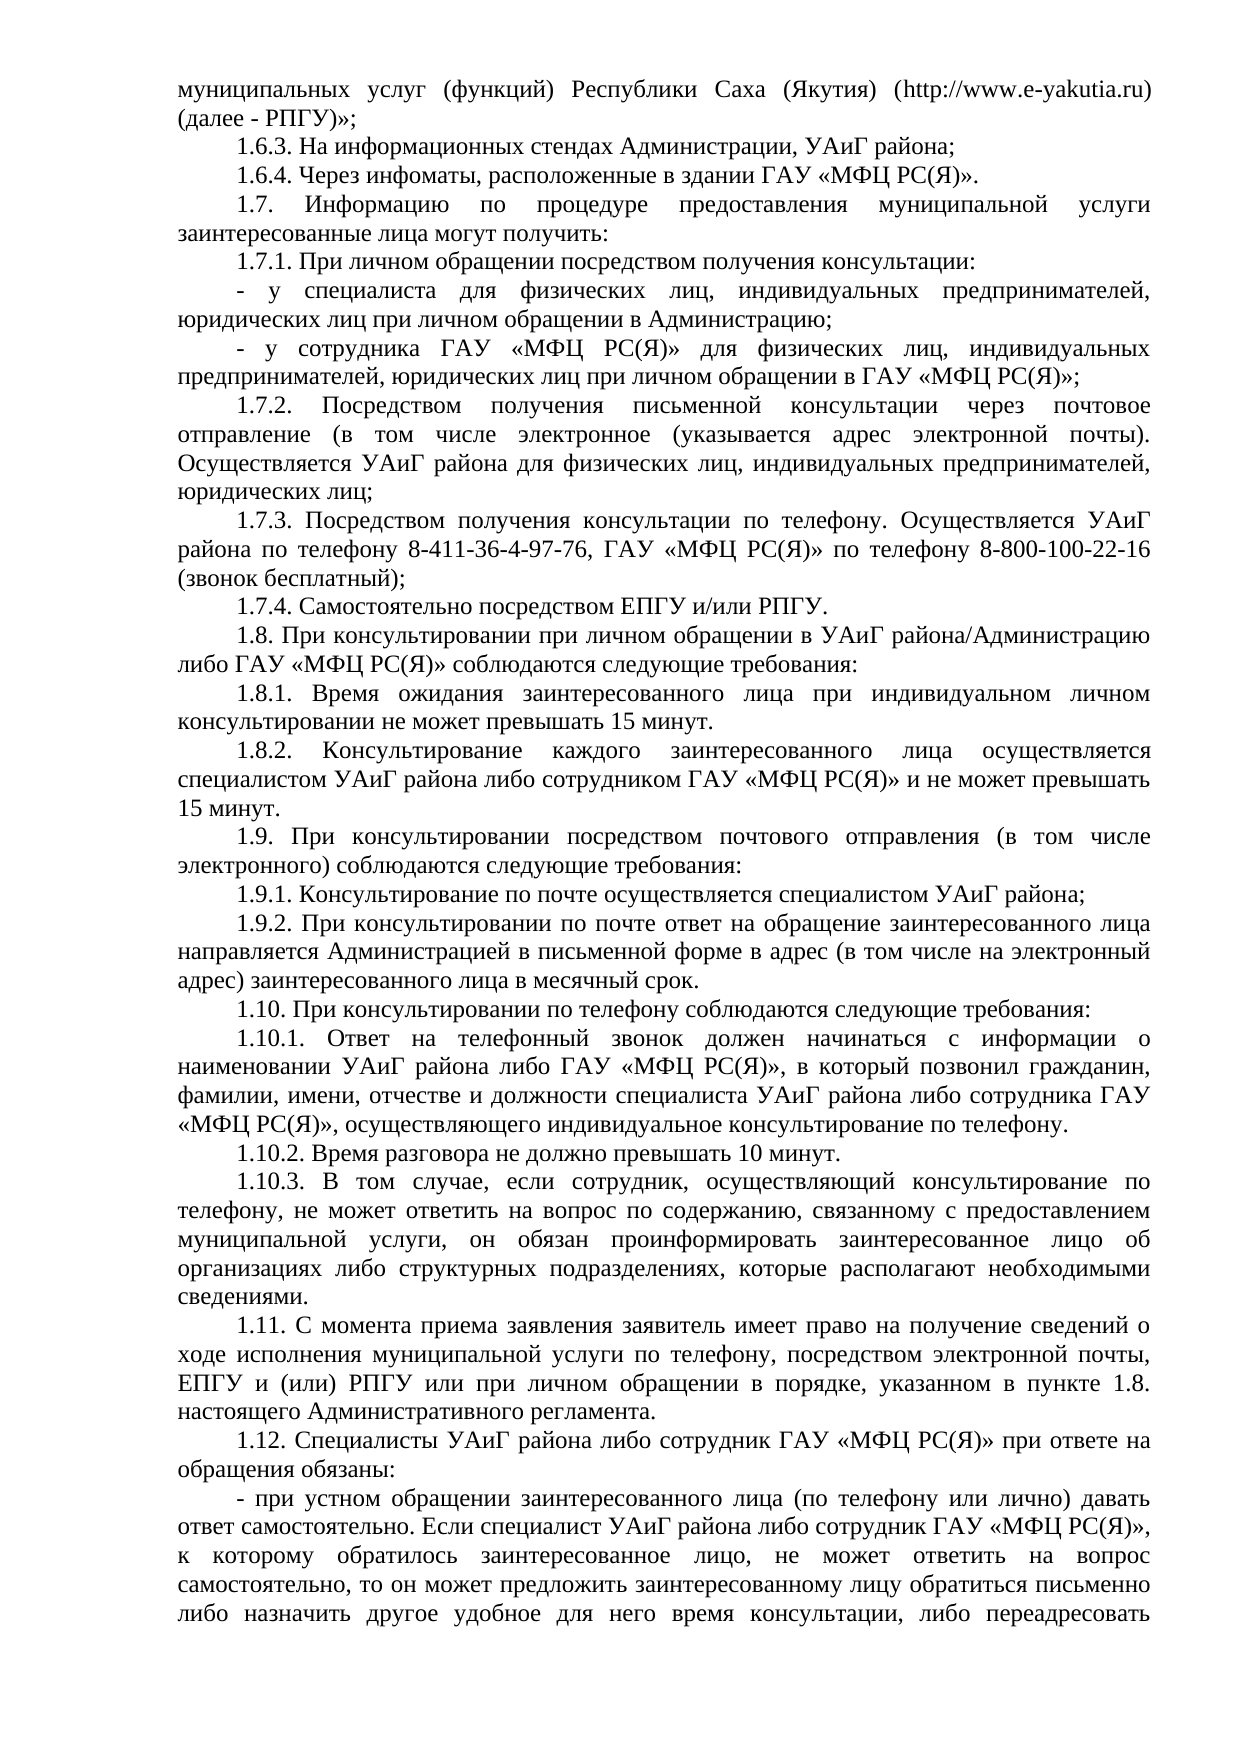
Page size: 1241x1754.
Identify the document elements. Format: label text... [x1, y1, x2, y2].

text 1.8.1. Время ожидания заинтересованного лица при индивидуальном личном консультировании не может превышать 15 минут. [177, 678, 1152, 735]
text 1.7.4. Самостоятельно посредством ЕПГУ и/или РПГУ. [177, 591, 1152, 620]
text 1.8. При консультировании при личном обращении в УАиГ района/Администрацию либо ГАУ «МФЦ РС(Я)» соблюдаются следующие требования: [177, 620, 1152, 678]
text 1.8.2. Консультирование каждого заинтересованного лица осуществляется специалистом УАиГ района либо сотрудником ГАУ «МФЦ РС(Я)» и не может превышать 15 минут. [177, 735, 1152, 821]
text 1.7.3. Посредством получения консультации по телефону. Осуществляется УАиГ района по телефону 8-411-36-4-97-76, ГАУ «МФЦ РС(Я)» по телефону 8-800-100-22-16 (звонок бесплатный); [177, 505, 1152, 591]
text 1.11. С момента приема заявления заявитель имеет право на получение сведений о ходе исполнения муниципальной услуги по телефону, посредством электронной почты, ЕПГУ и (или) РПГУ или при личном обращении в порядке, указанном в пункте 1.8. настоящего Административного регламента. [177, 1310, 1152, 1425]
text 1.7.1. При личном обращении посредством получения консультации: [177, 246, 1152, 275]
text 1.10. При консультировании по телефону соблюдаются следующие требования: [177, 994, 1152, 1023]
text 1.6.3. На информационных стендах Администрации, УАиГ района; [177, 131, 1152, 160]
text 1.12. Специалисты УАиГ района либо сотрудник ГАУ «МФЦ РС(Я)» при ответе на обращения обязаны: [177, 1425, 1152, 1483]
text 1.9.2. При консультировании по почте ответ на обращение заинтересованного лица направляется Администрацией в письменной форме в адрес (в том числе на электронный адрес) заинтересованного лица в месячный срок. [177, 908, 1152, 994]
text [177, 74, 1152, 131]
text 1.7.2. Посредством получения письменной консультации через почтовое отправление (в том числе электронное (указывается адрес электронной почты). Осуществляется УАиГ района для физических лиц, индивидуальных предпринимателей, юридических лиц; [177, 390, 1152, 505]
text 1.10.3. В том случае, если сотрудник, осуществляющий консультирование по телефону, не может ответить на вопрос по содержанию, связанному с предоставлением муниципальной услуги, он обязан проинформировать заинтересованное лицо об организациях либо структурных подразделениях, которые располагают необходимыми сведениями. [177, 1166, 1152, 1310]
text 1.7. Информацию по процедуре предоставления муниципальной услуги заинтересованные лица могут получить: [177, 189, 1152, 246]
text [177, 1483, 1152, 1626]
text 1.6.4. Через инфоматы, расположенные в здании ГАУ «МФЦ РС(Я)». [177, 160, 1152, 189]
text 1.9. При консультировании посредством почтового отправления (в том числе электронного) соблюдаются следующие требования: [177, 821, 1152, 879]
text - у сотрудника ГАУ «МФЦ РС(Я)» для физических лиц, индивидуальных предпринимателей, юридических лиц при личном обращении в ГАУ «МФЦ РС(Я)»; [177, 333, 1152, 390]
text 1.10.1. Ответ на телефонный звонок должен начинаться с информации о наименовании УАиГ района либо ГАУ «МФЦ РС(Я)», в который позвонил гражданин, фамилии, имени, отчестве и должности специалиста УАиГ района либо сотрудника ГАУ «МФЦ РС(Я)», осуществляющего индивидуальное консультирование по телефону. [177, 1023, 1152, 1138]
text 1.10.2. Время разговора не должно превышать 10 минут. [177, 1138, 1152, 1166]
text - у специалиста для физических лиц, индивидуальных предпринимателей, юридических лиц при личном обращении в Администрацию; [177, 275, 1152, 333]
text 1.9.1. Консультирование по почте осуществляется специалистом УАиГ района; [177, 879, 1152, 908]
